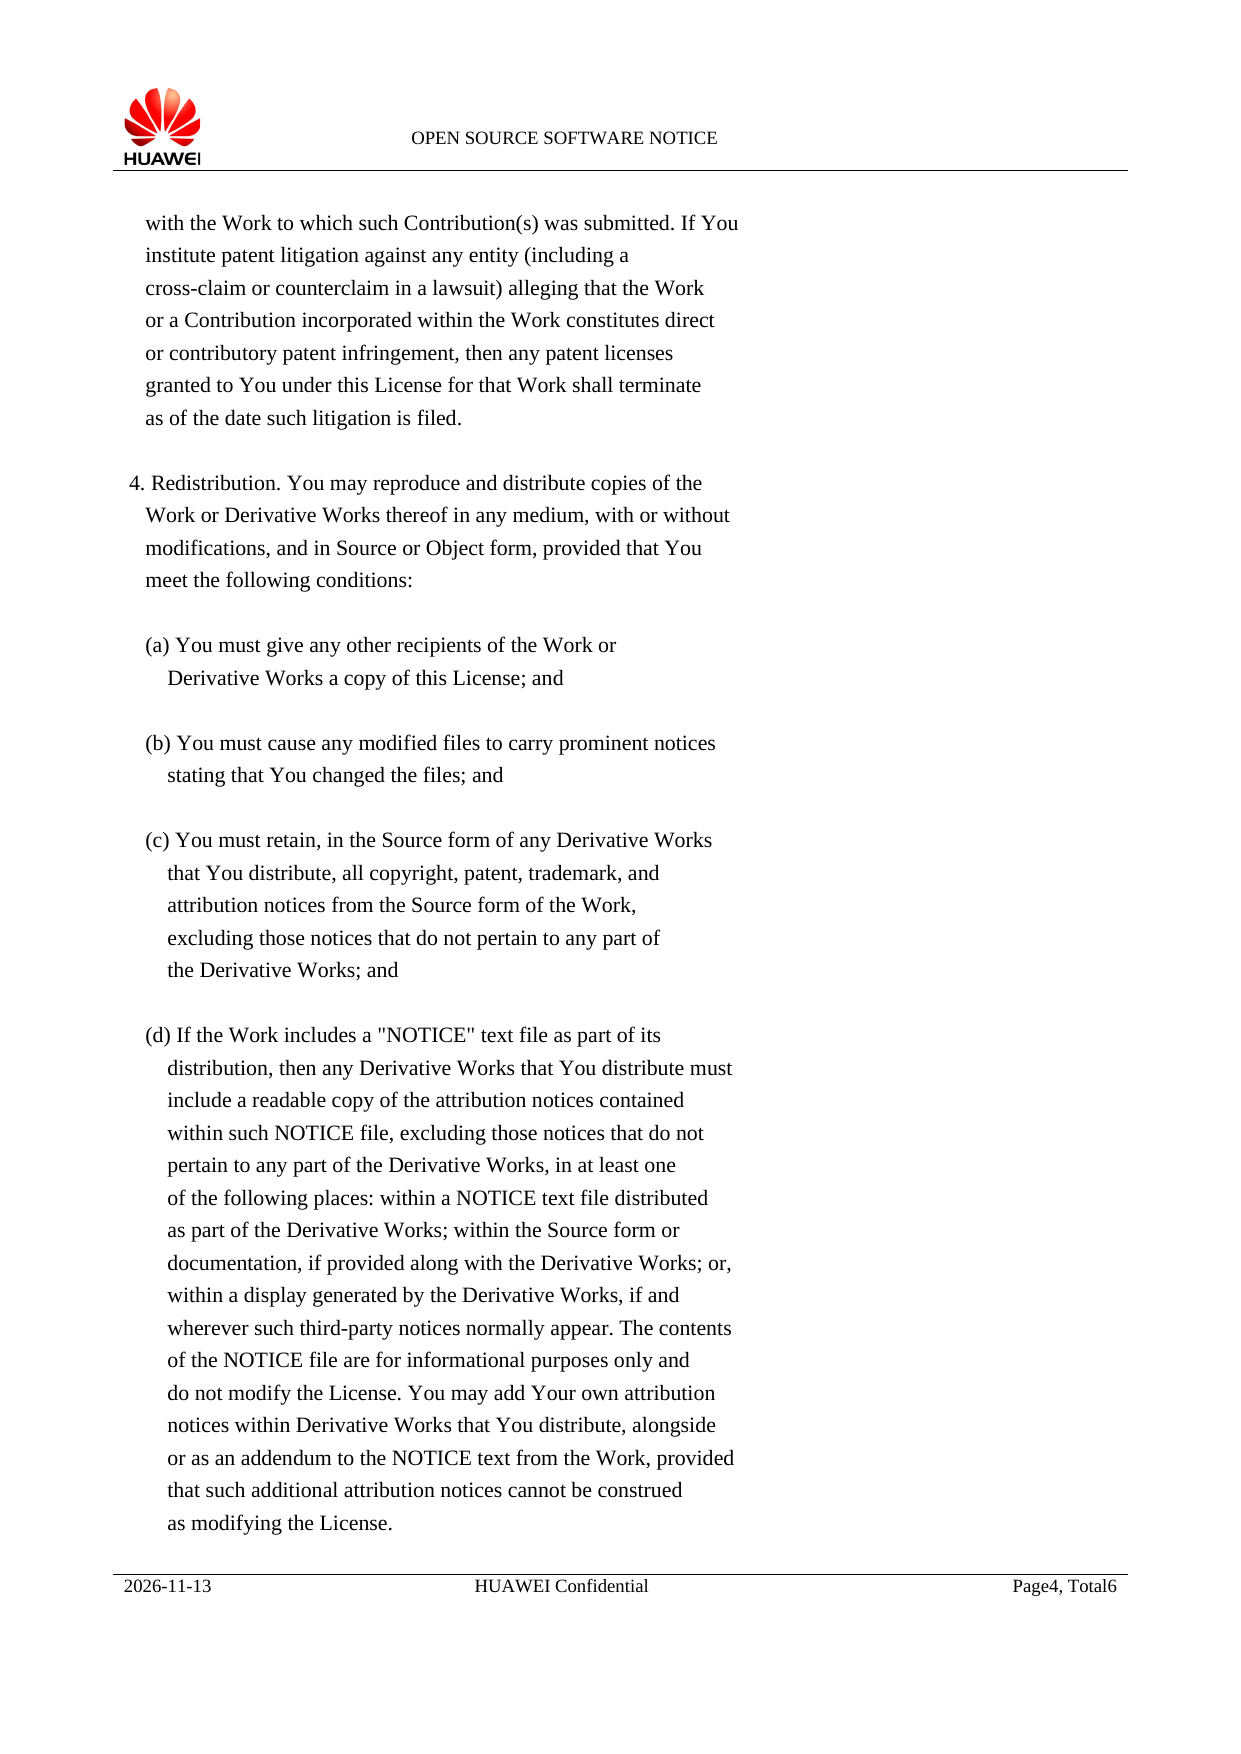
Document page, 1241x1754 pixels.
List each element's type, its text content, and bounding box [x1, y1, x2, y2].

picture [124, 88, 201, 165]
